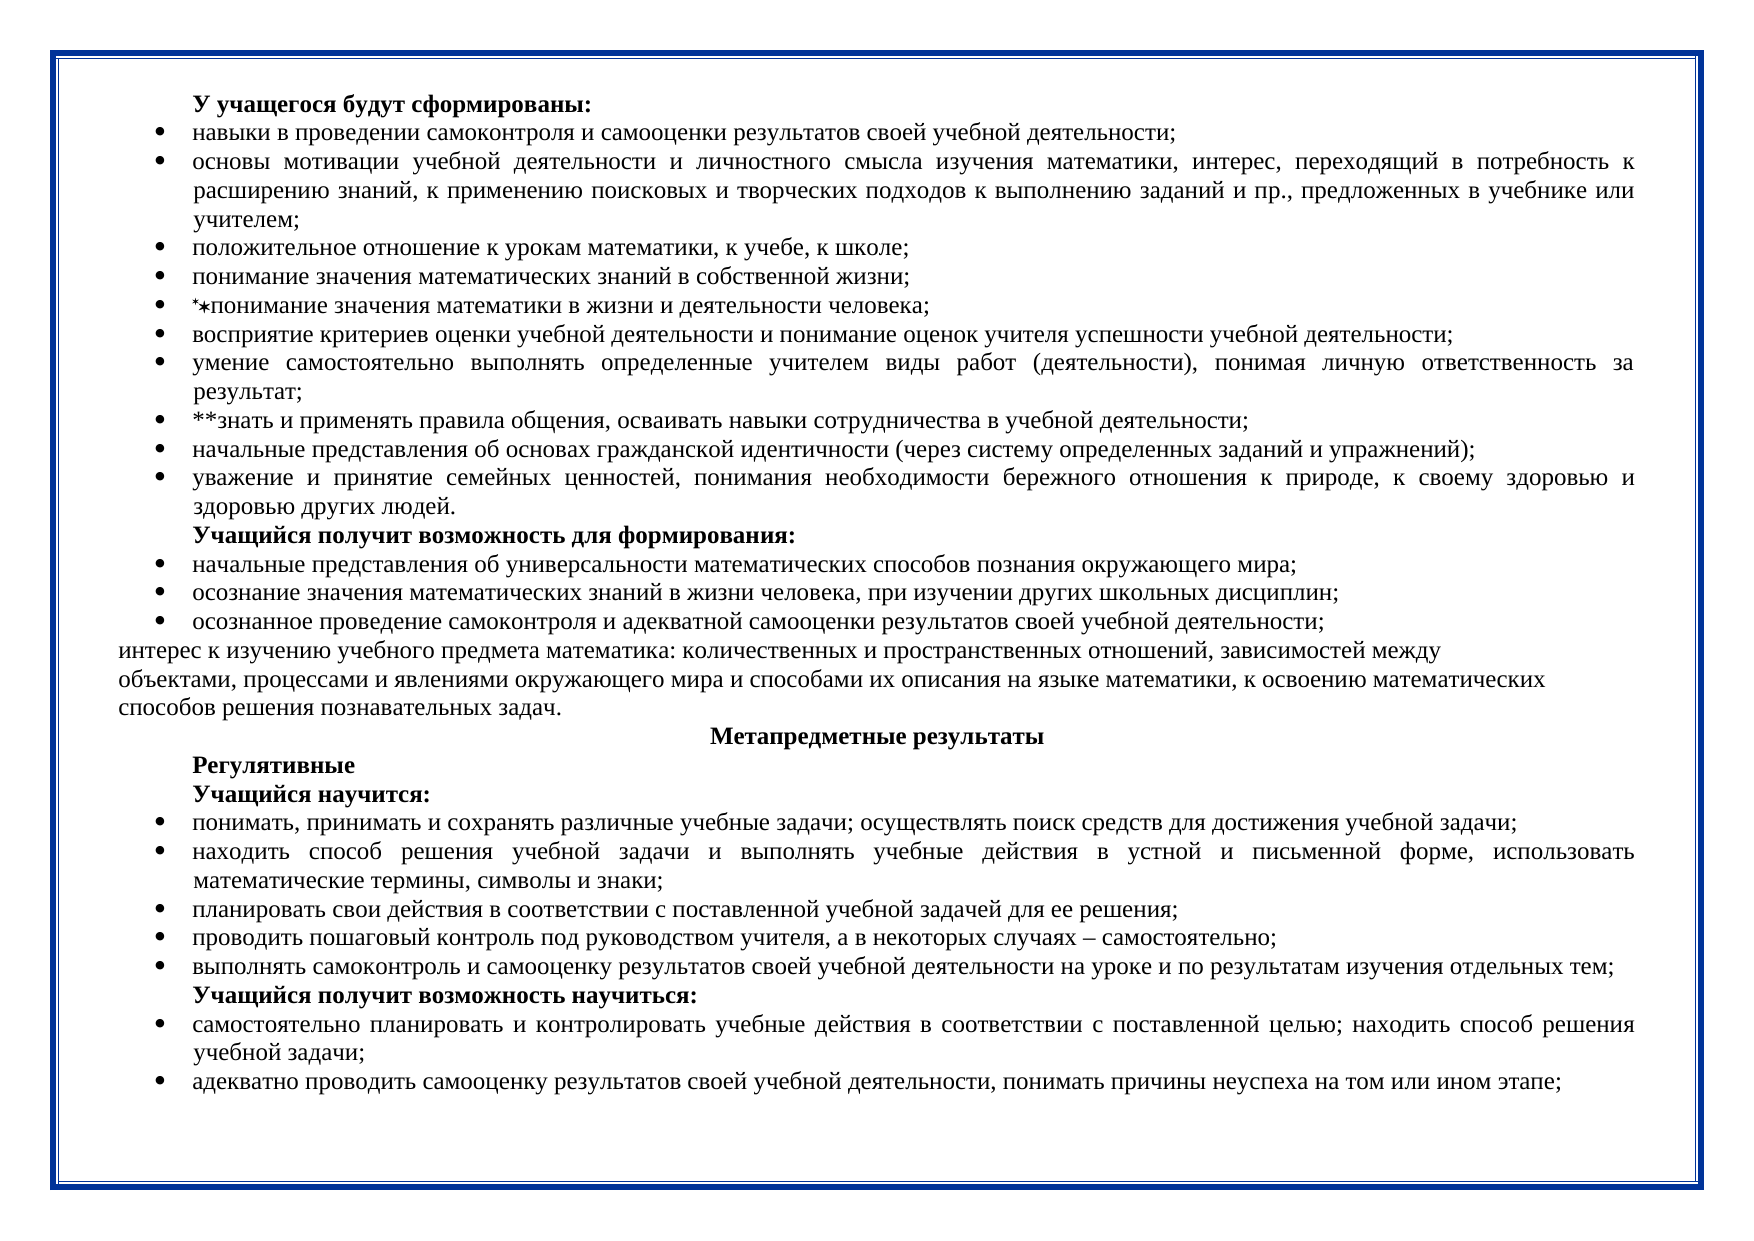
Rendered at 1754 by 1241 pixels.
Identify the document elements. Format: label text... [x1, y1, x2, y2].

text Учащийся получит возможность для формирования: [118, 520, 1636, 549]
list планировать свои действия в соответствии с поставленной учебной задачей для ее решения; [156, 894, 1636, 922]
list умение самостоятельно выполнять определенные учителем виды работ (деятельности), понимая личную ответственность за результат; [156, 347, 1636, 405]
list находить способ решения учебной задачи и выполнять учебные действия в устной и письменной форме, использовать математические термины, символы и знаки; [156, 836, 1636, 894]
list **знать и применять правила общения, осваивать навыки сотрудничества в учебной деятельности; [156, 405, 1636, 434]
list осознанное проведение самоконтроля и адекватной самооценки результатов своей учебной деятельности; [156, 606, 1636, 635]
text Учащийся научится: [118, 779, 1636, 807]
list начальные представления об основах гражданской идентичности (через систему определенных заданий и упражнений); [156, 434, 1636, 462]
text Регулятивные [118, 750, 1636, 779]
text способов решения познавательных задач. [118, 692, 1636, 721]
text объектами, процессами и явлениями окружающего мира и способами их описания на языке математики, к освоению математических [118, 664, 1636, 692]
list положительное отношение к урокам математики, к учебе, к школе; [156, 232, 1636, 261]
list адекватно проводить самооценку результатов своей учебной деятельности, понимать причины неуспеха на том или ином этапе; [156, 1066, 1636, 1095]
list выполнять самоконтроль и самооценку результатов своей учебной деятельности на уроке и по результатам изучения отдельных тем; [156, 951, 1636, 980]
list понимать, принимать и сохранять различные учебные задачи; осуществлять поиск средств для достижения учебной задачи; [156, 807, 1636, 836]
list понимание значения математики в жизни и деятельности человека; [156, 290, 1636, 319]
list осознание значения математических знаний в жизни человека, при изучении других школьных дисциплин; [156, 577, 1636, 606]
list самостоятельно планировать и контролировать учебные действия в соответствии с поставленной целью; находить способ решения учебной задачи; [156, 1009, 1636, 1066]
list основы мотивации учебной деятельности и личностного смысла изучения математики, интерес, переходящий в потребность к расширению знаний, к применению поисковых и творческих подходов к выполнению заданий и пр., предложенных в учебнике или учителем; [156, 146, 1636, 232]
text Учащийся получит возможность научиться: [118, 980, 1636, 1009]
list восприятие критериев оценки учебной деятельности и понимание оценок учителя успешности учебной деятельности; [156, 319, 1636, 347]
list навыки в проведении самоконтроля и самооценки результатов своей учебной деятельности; [156, 117, 1636, 146]
list проводить пошаговый контроль под руководством учителя, а в некоторых случаях – самостоятельно; [156, 922, 1636, 951]
list начальные представления об универсальности математических способов познания окружающего мира; [156, 549, 1636, 577]
text У учащегося будут сформированы: [118, 89, 1636, 117]
list уважение и принятие семейных ценностей, понимания необходимости бережного отношения к природе, к своему здоровью и здоровью других людей. [156, 462, 1636, 520]
text интерес к изучению учебного предмета математика: количественных и пространственных отношений, зависимостей между [118, 635, 1636, 664]
list понимание значения математических знаний в собственной жизни; [156, 261, 1636, 290]
text Метапредметные результаты [118, 721, 1636, 750]
